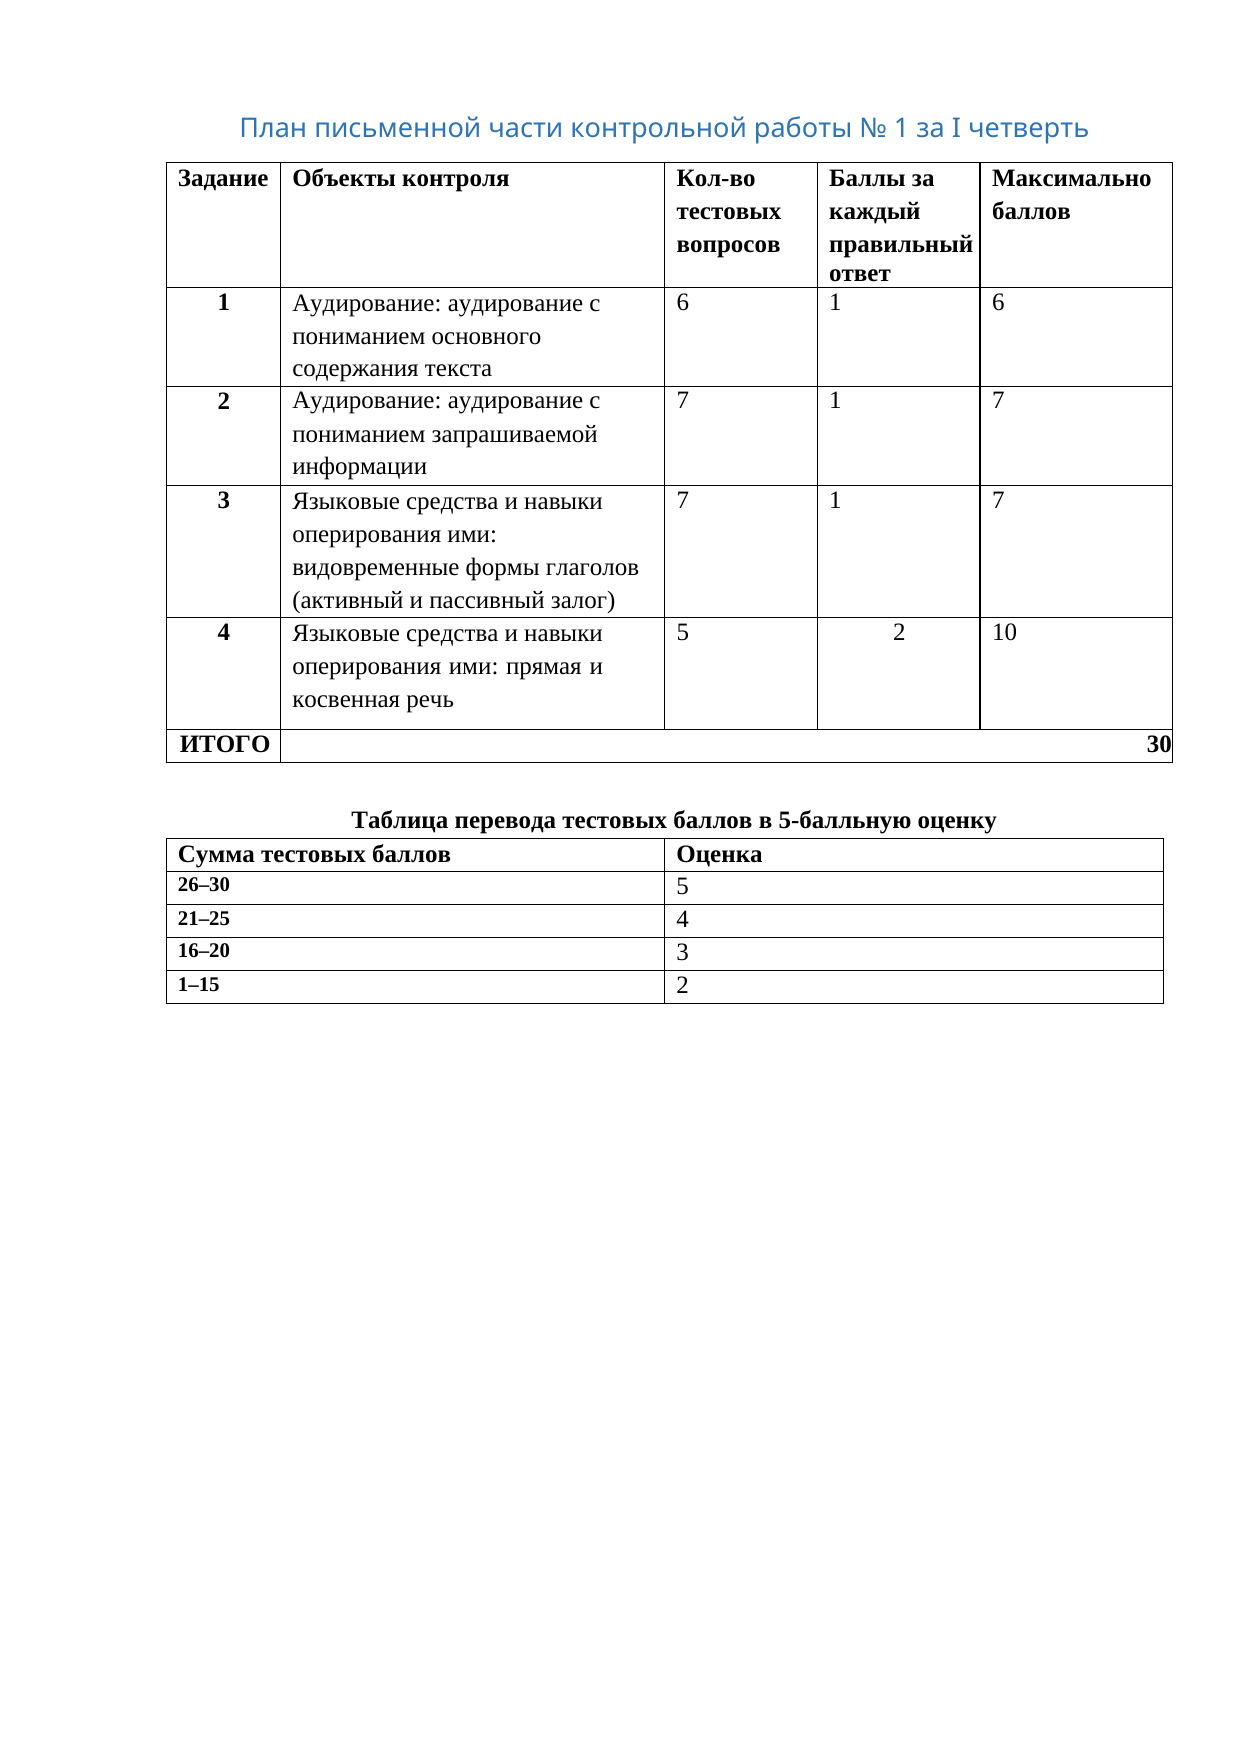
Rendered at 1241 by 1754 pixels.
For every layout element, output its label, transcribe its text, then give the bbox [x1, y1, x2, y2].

table_header Объекты контроля [281, 163, 664, 287]
table_cell 5 [665, 618, 817, 729]
table_header Сумма тестовых баллов [167, 839, 664, 871]
table_cell 2 [167, 387, 280, 485]
table_cell 1 [167, 288, 280, 386]
table_cell Аудирование: аудирование с пониманием запрашиваемой информации [281, 387, 664, 485]
table_cell 7 [981, 387, 1172, 485]
table_cell 26–30 [167, 872, 664, 904]
table_cell ИТОГО [167, 730, 280, 762]
text Таблица перевода тестовых баллов в 5-балльную оценку [220, 805, 1110, 834]
table_cell 6 [665, 288, 817, 386]
table_cell 7 [665, 387, 817, 485]
table_cell 4 [665, 905, 1163, 937]
table_cell 6 [981, 288, 1172, 386]
table_header Задание [167, 163, 280, 287]
table_cell 30 [281, 730, 1172, 762]
table_cell 1 [818, 387, 979, 485]
table_header Баллы за каждый правильный ответ [818, 163, 979, 287]
table_cell 10 [981, 618, 1172, 729]
table_cell 3 [167, 486, 280, 617]
table_header Оценка [665, 839, 1163, 871]
table_header Кол-во тестовых вопросов [665, 163, 817, 287]
table_cell 5 [665, 872, 1163, 904]
table_cell 16–20 [167, 938, 664, 970]
table_cell Языковые средства и навыки оперирования ими: прямая и косвенная речь [281, 618, 664, 729]
table_cell 1 [818, 288, 979, 386]
table_cell 4 [167, 618, 280, 729]
table_cell 7 [981, 486, 1172, 617]
table_cell 2 [818, 618, 979, 729]
table_cell Языковые средства и навыки оперирования ими: видовременные формы глаголов (активный и пассивный залог) [281, 486, 664, 617]
table_cell 21–25 [167, 905, 664, 937]
subtitle План письменной части контрольной работы № 1 за I четверть [220, 108, 1109, 145]
table_cell 3 [665, 938, 1163, 970]
table_cell 2 [665, 971, 1163, 1003]
table_cell 7 [665, 486, 817, 617]
table_header Максимально баллов [981, 163, 1172, 287]
table_cell 1–15 [167, 971, 664, 1003]
table_cell Аудирование: аудирование с пониманием основного содержания текста [281, 288, 664, 386]
table_cell 1 [818, 486, 979, 617]
